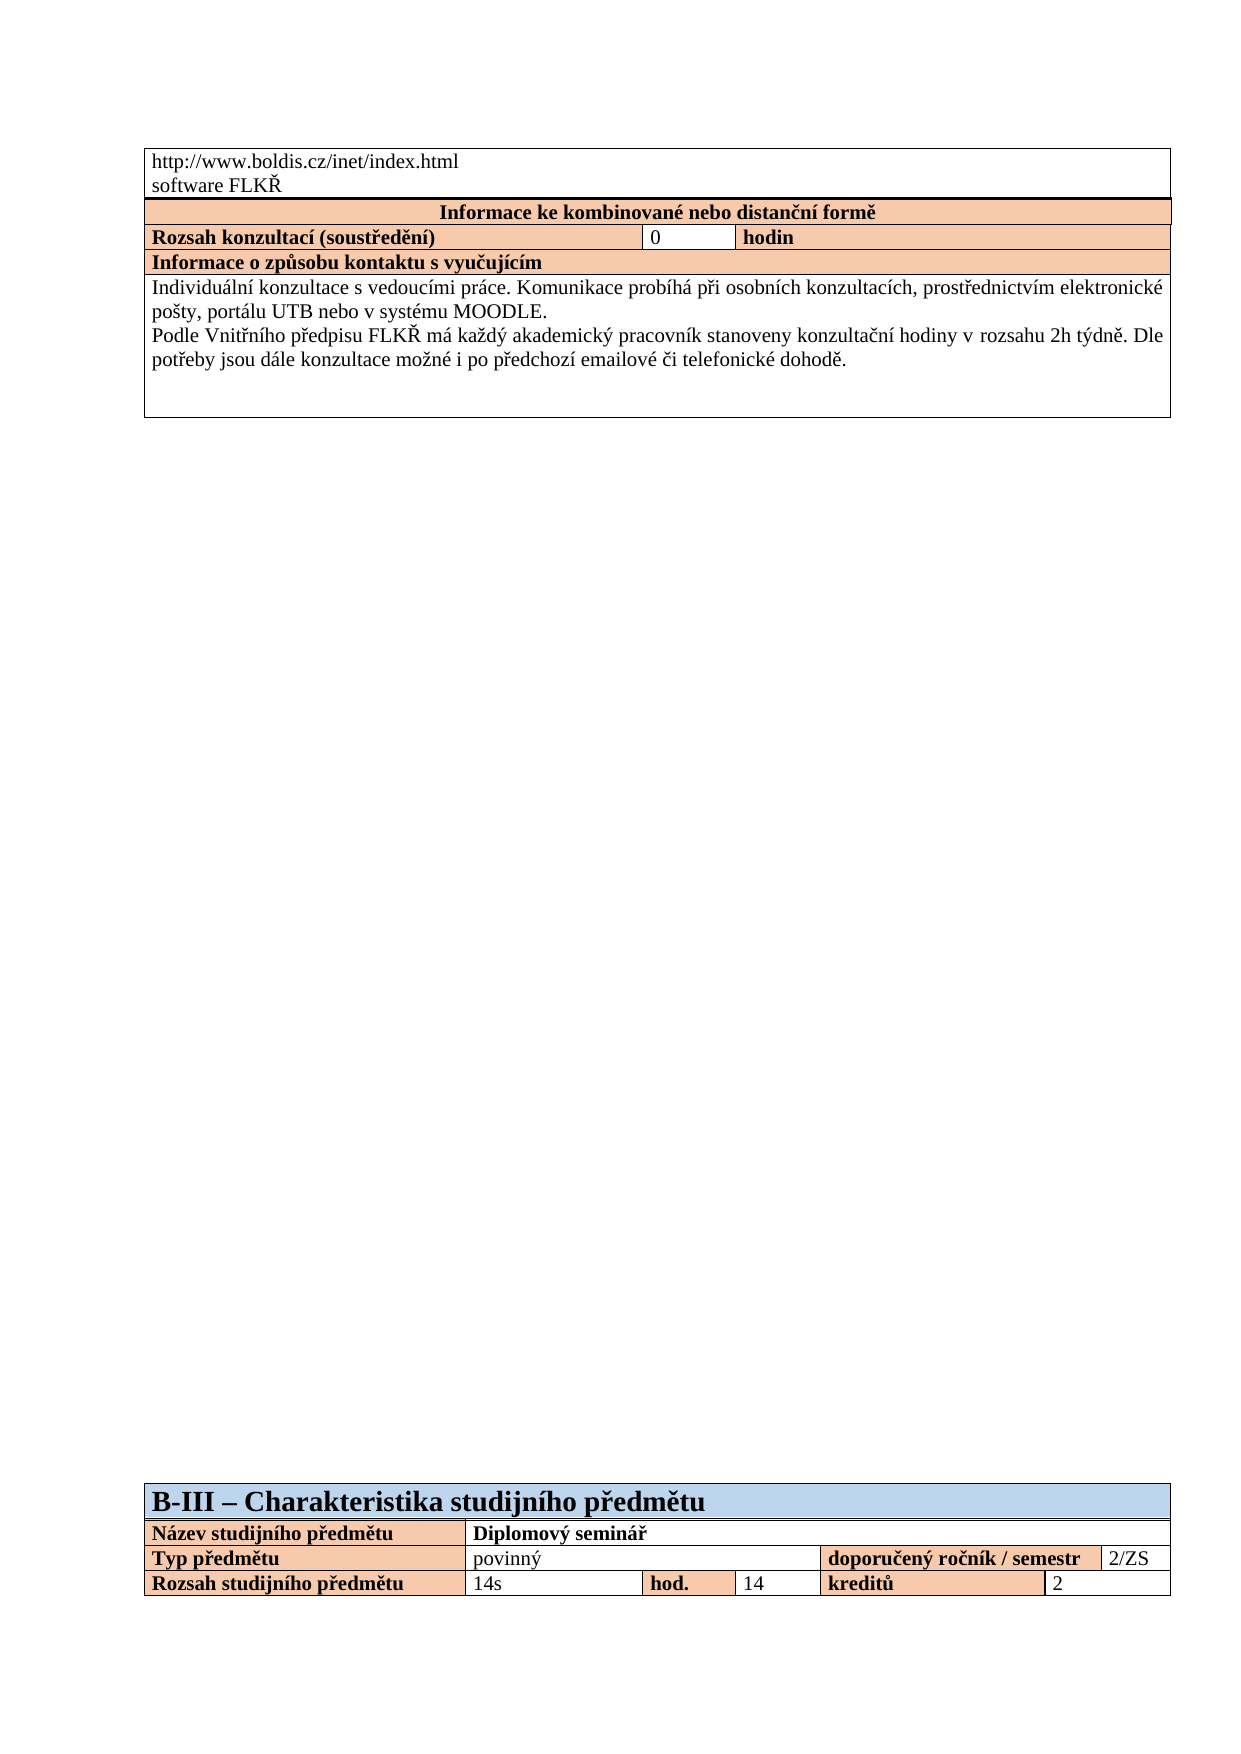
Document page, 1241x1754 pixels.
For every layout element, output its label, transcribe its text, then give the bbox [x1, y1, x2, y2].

table_cell doporučený ročník / semestr [821, 1546, 1101, 1570]
table_cell Diplomový seminář [466, 1521, 1170, 1545]
table_cell Rozsah konzultací (soustředění) [145, 225, 642, 249]
table_cell Název studijního předmětu [145, 1521, 465, 1545]
table_cell 14 [736, 1571, 820, 1595]
table_cell 2/ZS [1102, 1546, 1170, 1570]
table_cell Rozsah studijního předmětu [145, 1571, 465, 1595]
table_cell 2 [1046, 1571, 1170, 1595]
table_cell povinný [466, 1546, 820, 1570]
table_cell hodin [736, 225, 1170, 249]
table_cell kreditů [821, 1571, 1044, 1595]
table_cell 14s [466, 1571, 642, 1595]
table_cell 0 [643, 225, 735, 249]
table_header B-III – Charakteristika studijního předmětu [145, 1484, 1170, 1517]
table_cell Informace ke kombinované nebo distanční formě [145, 200, 1171, 224]
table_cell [145, 149, 1170, 197]
table_cell Typ předmětu [145, 1546, 465, 1570]
table_cell hod. [643, 1571, 735, 1595]
table_cell Individuální konzultace s vedoucími práce. Komunikace probíhá při osobních konzultacích, prostřednictvím elektronické pošty, portálu UTB nebo v systému MOODLE. Podle Vnitřního předpisu FLKŘ má každý akademický pracovník stanoveny konzultační hodiny v rozsahu 2h týdně. Dle potřeby jsou dále konzultace možné i po předchozí emailové či telefonické dohodě. [145, 275, 1170, 417]
table_cell Informace o způsobu kontaktu s vyučujícím [145, 250, 1170, 274]
